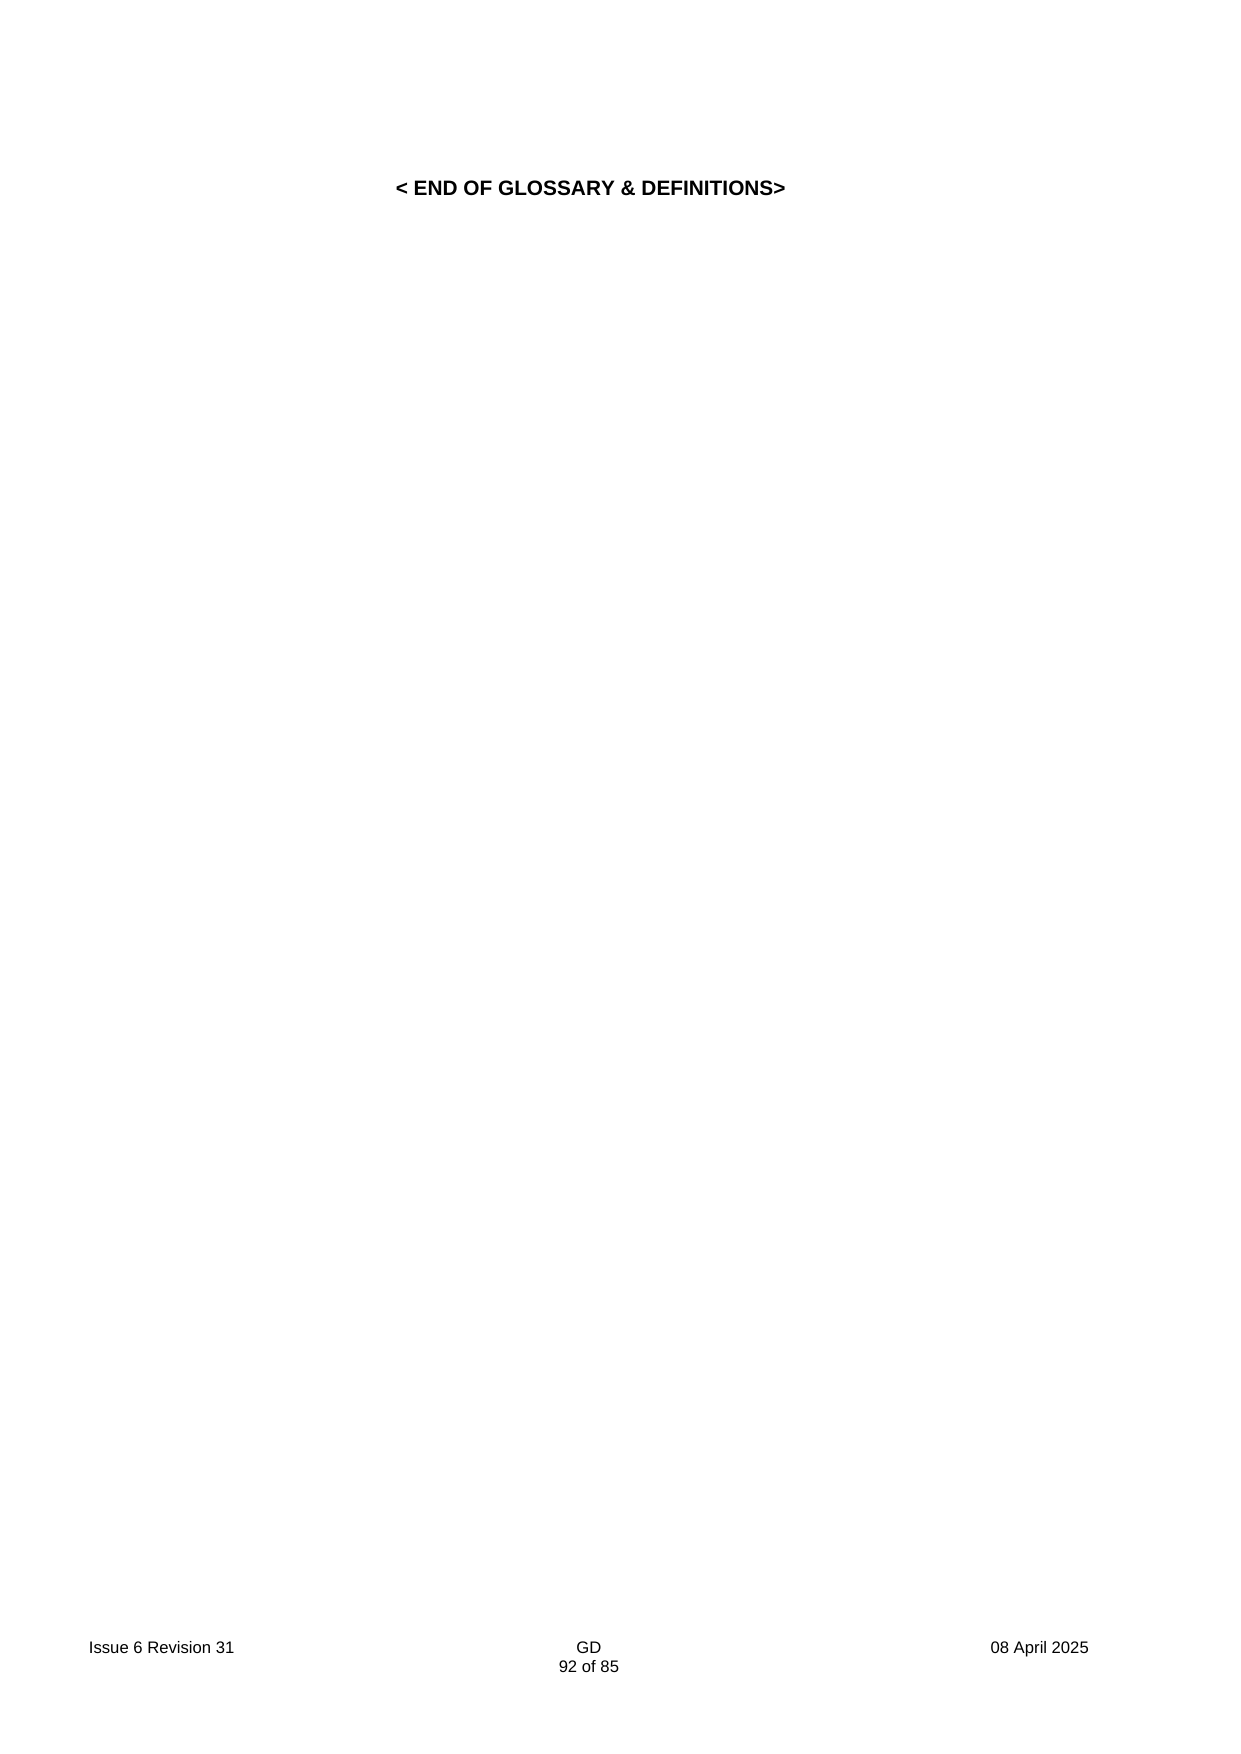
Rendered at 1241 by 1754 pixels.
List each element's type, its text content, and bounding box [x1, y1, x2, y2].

text < END OF GLOSSARY & DEFINITIONS> [89, 175, 1092, 199]
